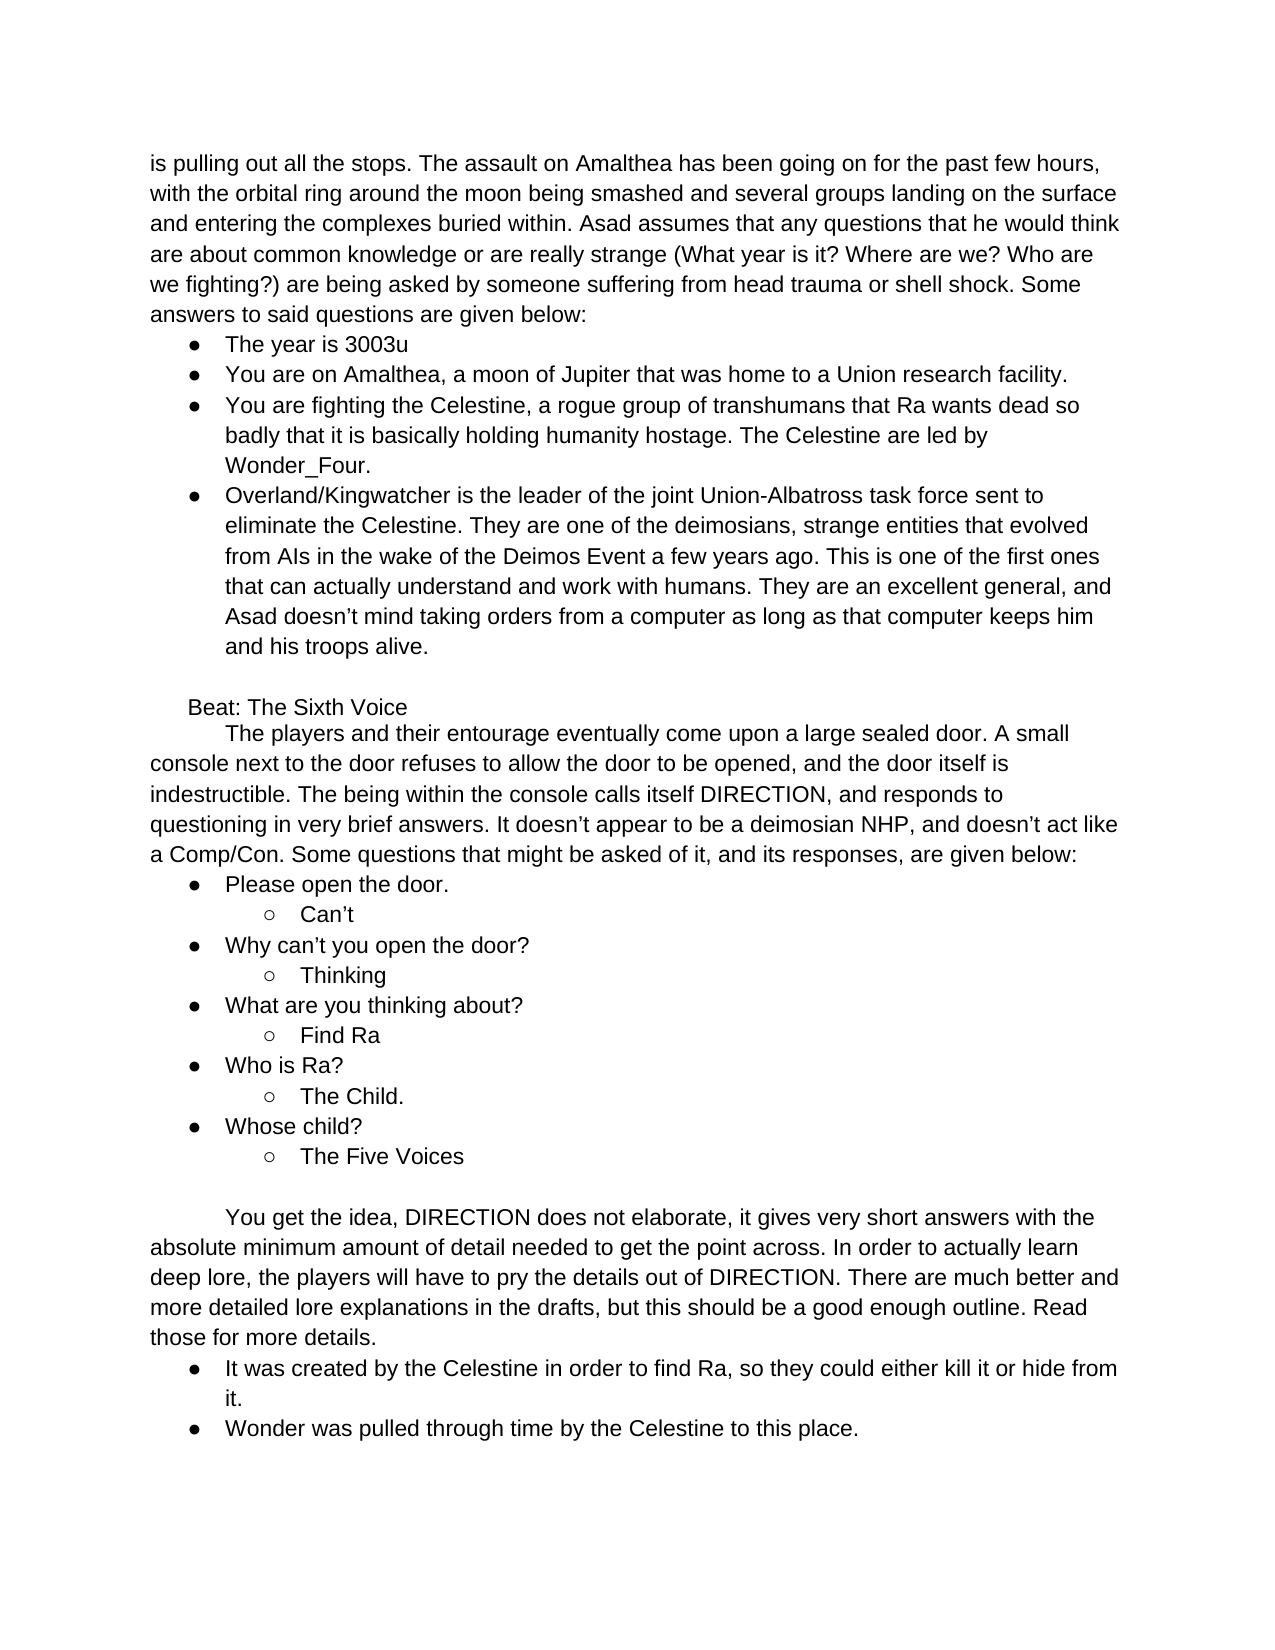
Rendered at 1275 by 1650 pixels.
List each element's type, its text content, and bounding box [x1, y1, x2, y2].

list Thinking [262, 962, 1125, 988]
list It was created by the Celestine in order to find Ra, so they could either kill it or hide from it. [187, 1354, 1125, 1411]
list You are on Amalthea, a moon of Jupiter that was home to a Union research facility. [187, 361, 1125, 388]
list The Child. [262, 1083, 1125, 1109]
list Find Ra [262, 1022, 1125, 1048]
list What are you thinking about? [187, 992, 1125, 1018]
list Wonder was pulled through time by the Celestine to this place. [187, 1415, 1125, 1441]
list Please open the door. [187, 871, 1125, 897]
list Can’t [262, 901, 1125, 928]
list Why can’t you open the door? [187, 932, 1125, 958]
list The year is 3003u [187, 331, 1125, 358]
subtitle Beat: The Sixth Voice [187, 694, 1125, 720]
text The players and their entourage eventually come upon a large sealed door. A small console next to the door refuses to allow the door to be opened, and the door itself is indestructible. The being within the console calls itself DIRECTION, and responds to questioning in very brief answers. It doesn’t appear to be a deimosian NHP, and doesn’t act like a Comp/Con. Some questions that might be asked of it, and its responses, are given below: [150, 720, 1125, 867]
list Whose child? [187, 1113, 1125, 1139]
list You are fighting the Celestine, a rogue group of transhumans that Ra wants dead so badly that it is basically holding humanity hostage. The Celestine are led by Wonder_Four. [187, 392, 1125, 478]
list The Five Voices [262, 1143, 1125, 1169]
list Who is Ra? [187, 1052, 1125, 1079]
list Overland/Kingwatcher is the leader of the joint Union-Albatross task force sent to eliminate the Celestine. They are one of the deimosians, strange entities that evolved from AIs in the wake of the Deimos Event a few years ago. This is one of the first ones that can actually understand and work with humans. They are an excellent general, and Asad doesn’t mind taking orders from a computer as long as that computer keeps him and his troops alive. [187, 482, 1125, 660]
text You get the idea, DIRECTION does not elaborate, it gives very short answers with the absolute minimum amount of detail needed to get the point across. In order to actually learn deep lore, the players will have to pry the details out of DIRECTION. There are much better and more detailed lore explanations in the drafts, but this should be a good enough outline. Read those for more details. [150, 1203, 1125, 1351]
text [150, 150, 1125, 327]
